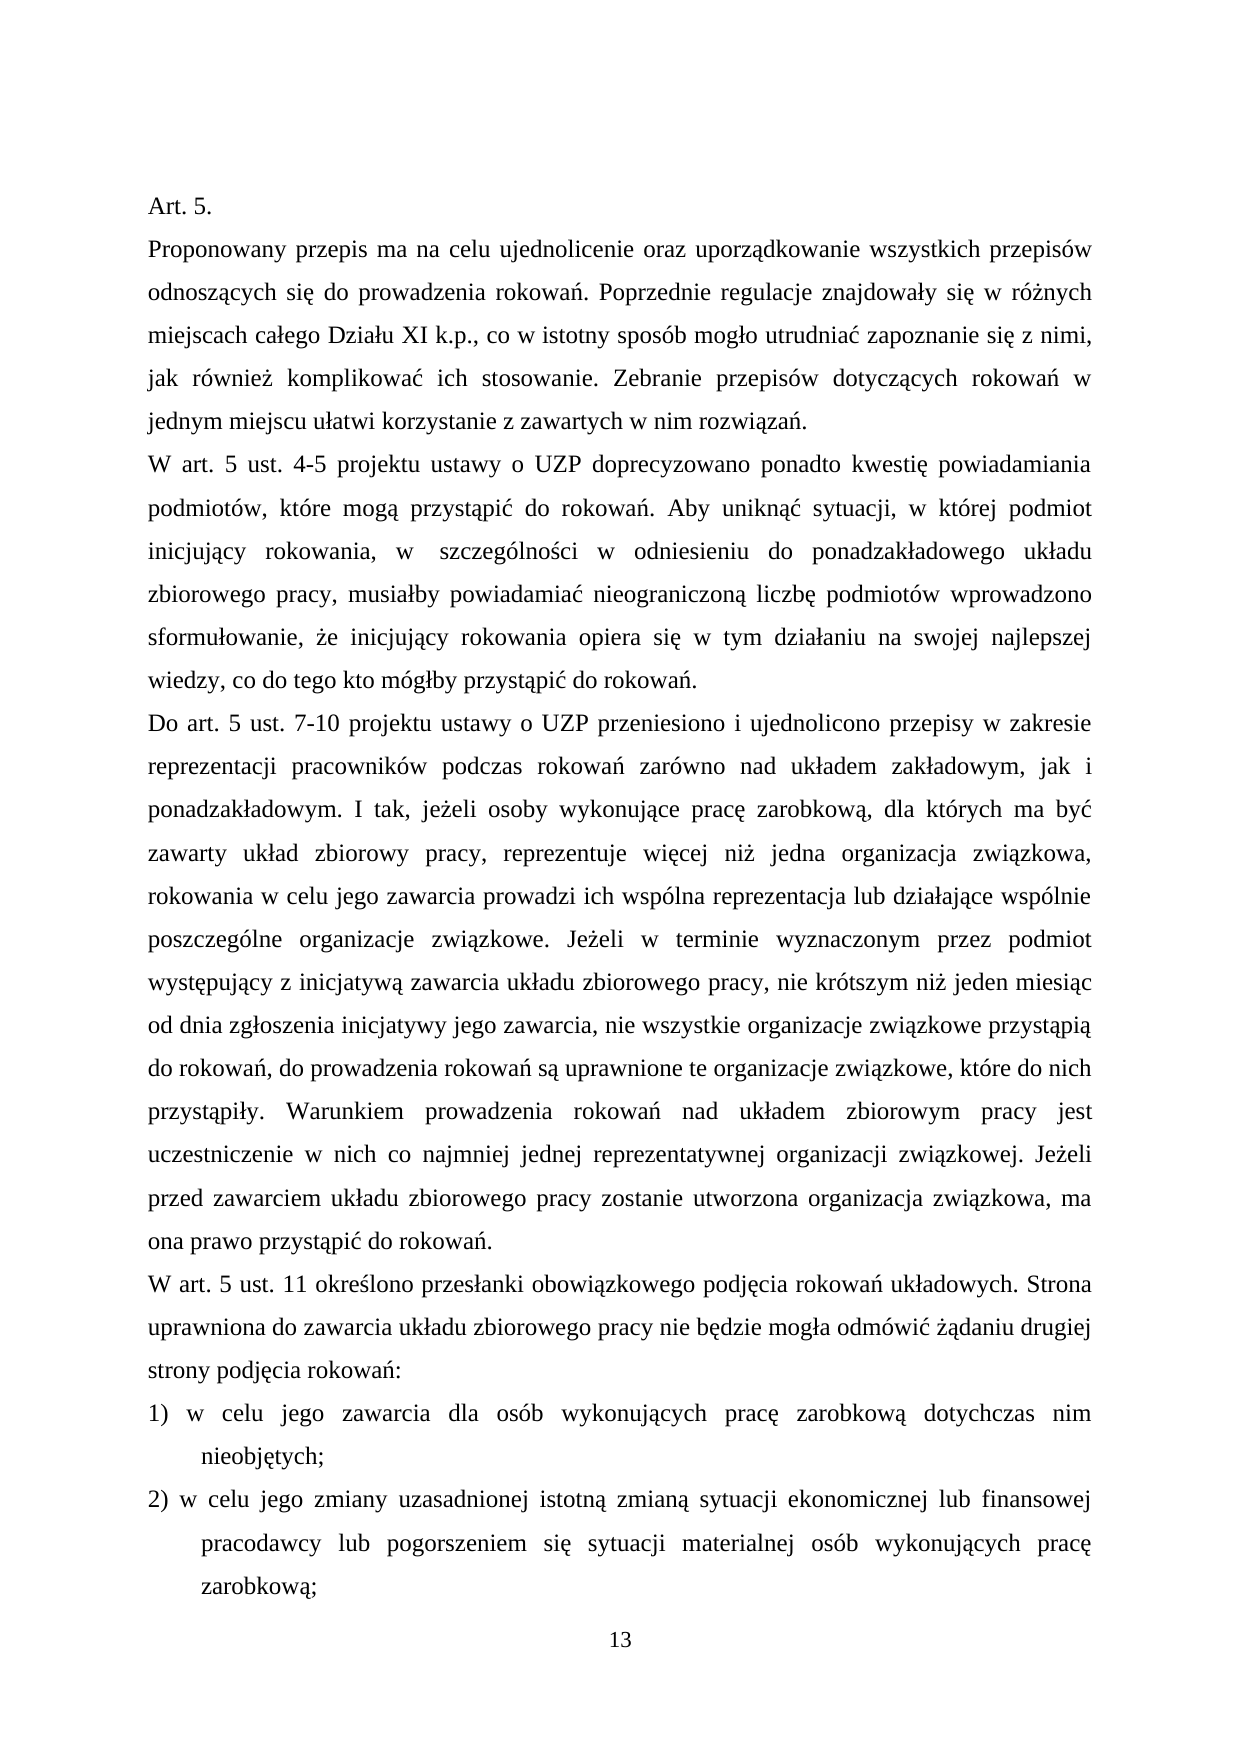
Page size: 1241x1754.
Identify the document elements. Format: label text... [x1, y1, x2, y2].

text Art. 5. [148, 191, 1093, 219]
text 1) w celu jego zawarcia dla osób wykonujących pracę zarobkową dotychczas nim nieobjętych; [148, 1398, 1093, 1470]
text W art. 5 ust. 11 określono przesłanki obowiązkowego podjęcia rokowań układowych. Strona uprawniona do zawarcia układu zbiorowego pracy nie będzie mogła odmówić żądaniu drugiej strony podjęcia rokowań: [148, 1269, 1093, 1384]
text Proponowany przepis ma na celu ujednolicenie oraz uporządkowanie wszystkich przepisów odnoszących się do prowadzenia rokowań. Poprzednie regulacje znajdowały się w różnych miejscach całego Działu XI k.p., co w istotny sposób mogło utrudniać zapoznanie się z nimi, jak również komplikować ich stosowanie. Zebranie przepisów dotyczących rokowań w jednym miejscu ułatwi korzystanie z zawartych w nim rozwiązań. [148, 234, 1093, 435]
text 2) w celu jego zmiany uzasadnionej istotną zmianą sytuacji ekonomicznej lub finansowej pracodawcy lub pogorszeniem się sytuacji materialnej osób wykonujących pracę zarobkową; [148, 1484, 1093, 1599]
text Do art. 5 ust. 7-10 projektu ustawy o UZP przeniesiono i ujednolicono przepisy w zakresie reprezentacji pracowników podczas rokowań zarówno nad układem zakładowym, jak i ponadzakładowym. I tak, jeżeli osoby wykonujące pracę zarobkową, dla których ma być zawarty układ zbiorowy pracy, reprezentuje więcej niż jedna organizacja związkowa, rokowania w celu jego zawarcia prowadzi ich wspólna reprezentacja lub działające wspólnie poszczególne organizacje związkowe. Jeżeli w terminie wyznaczonym przez podmiot występujący z inicjatywą zawarcia układu zbiorowego pracy, nie krótszym niż jeden miesiąc od dnia zgłoszenia inicjatywy jego zawarcia, nie wszystkie organizacje związkowe przystąpią do rokowań, do prowadzenia rokowań są uprawnione te organizacje związkowe, które do nich przystąpiły. Warunkiem prowadzenia rokowań nad układem zbiorowym pracy jest uczestniczenie w nich co najmniej jednej reprezentatywnej organizacji związkowej. Jeżeli przed zawarciem układu zbiorowego pracy zostanie utworzona organizacja związkowa, ma ona prawo przystąpić do rokowań. [148, 708, 1093, 1254]
text W art. 5 ust. 4-5 projektu ustawy o UZP doprecyzowano ponadto kwestię powiadamiania podmiotów, które mogą przystąpić do rokowań. Aby uniknąć sytuacji, w której podmiot inicjujący rokowania, w szczególności w odniesieniu do ponadzakładowego układu zbiorowego pracy, musiałby powiadamiać nieograniczoną liczbę podmiotów wprowadzono sformułowanie, że inicjujący rokowania opiera się w tym działaniu na swojej najlepszej wiedzy, co do tego kto mógłby przystąpić do rokowań. [148, 449, 1093, 694]
